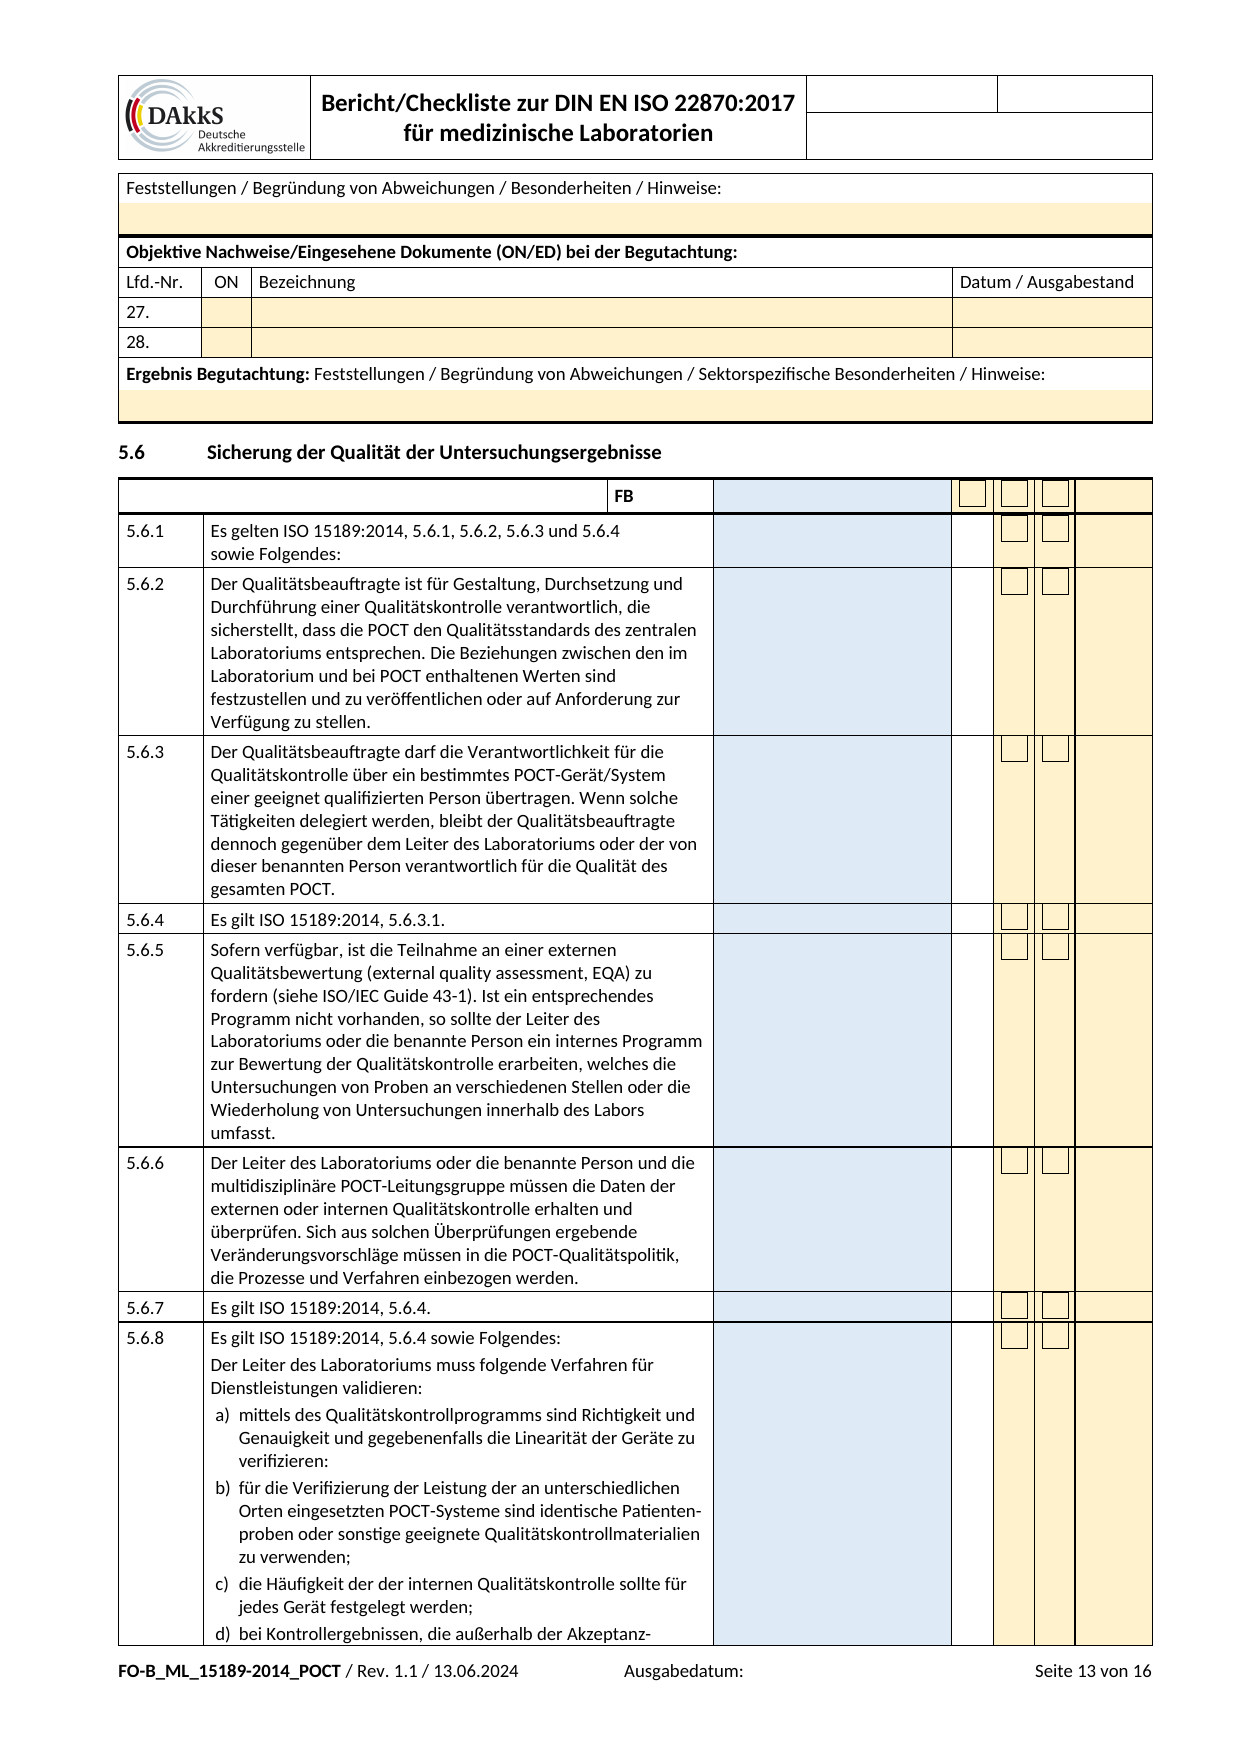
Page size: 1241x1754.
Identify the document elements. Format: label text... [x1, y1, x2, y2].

table_cell [1035, 1323, 1074, 1645]
table_cell 5.6.5 [119, 934, 203, 1146]
table_cell [714, 1323, 951, 1645]
table_cell [1076, 568, 1152, 735]
table_cell [714, 1148, 951, 1291]
table_cell [1076, 934, 1152, 1146]
table_cell Datum / Ausgabestand [953, 268, 1152, 297]
table_cell Der Qualitätsbeauftragte darf die Verantwortlichkeit für die Qualitätskontrolle über ein bestimmtes POCT-Gerät/System einer geeignet qualifizierten Person übertragen. Wenn solche Tätigkeiten delegiert werden, bleibt der Qualitätsbeauftragte dennoch gegenüber dem Leiter des Laboratoriums oder der von dieser benannten Person verantwortlich für die Qualität des gesamten POCT. [204, 736, 713, 903]
table_cell [1035, 1292, 1074, 1321]
table_cell [1076, 1323, 1152, 1645]
table_cell Es gilt ISO 15189:2014, 5.6.3.1. [204, 904, 713, 933]
table_cell 5.6.3 [119, 736, 203, 903]
table_cell [952, 1292, 993, 1321]
table_cell [714, 568, 951, 735]
table_cell [994, 515, 1034, 567]
table_cell [994, 1148, 1034, 1291]
table_cell [202, 298, 251, 327]
table_header [1076, 480, 1152, 512]
table_cell [994, 736, 1034, 903]
table_cell [952, 736, 993, 903]
table_cell 5.6.4 [119, 904, 203, 933]
table_header [994, 480, 1034, 512]
table_cell [953, 298, 1152, 327]
table_cell Ergebnis Begutachtung: Feststellungen / Begründung von Abweichungen / Sektorspezifische Besonderheiten / Hinweise: [119, 358, 1152, 389]
table_cell [952, 1323, 993, 1645]
table_cell [952, 904, 993, 933]
table_header [952, 480, 993, 512]
table_cell [994, 1292, 1034, 1321]
table_cell [952, 515, 993, 567]
table_cell [952, 1148, 993, 1291]
picture [124, 78, 307, 156]
table_cell [1035, 736, 1074, 903]
table_cell Es gilt ISO 15189:2014, 5.6.4. [204, 1292, 713, 1321]
table_cell [1076, 736, 1152, 903]
table_cell [953, 328, 1152, 357]
table_cell [714, 1292, 951, 1321]
table_header [1035, 480, 1074, 512]
table_cell [1076, 904, 1152, 933]
table_cell [994, 934, 1034, 1146]
table_cell [252, 328, 952, 357]
table_cell 5.6.6 [119, 1148, 203, 1291]
table_cell [1076, 1148, 1152, 1291]
table_cell Bezeichnung [252, 268, 952, 297]
table_header FB [608, 480, 713, 512]
table_cell Es gelten ISO 15189:2014, 5.6.1, 5.6.2, 5.6.3 und 5.6.4 sowie Folgendes: [204, 515, 713, 567]
table_cell [1076, 515, 1152, 567]
table_cell [714, 904, 951, 933]
table_cell [714, 934, 951, 1146]
table_cell [1035, 934, 1074, 1146]
table_cell ON [202, 268, 251, 297]
table_cell [714, 736, 951, 903]
table_header [714, 480, 951, 512]
table_cell [994, 904, 1034, 933]
subtitle 5.6 Sicherung der Qualität der Untersuchungsergebnisse [118, 439, 1152, 465]
table_cell 5.6.8 [119, 1323, 203, 1645]
table_cell [1035, 904, 1074, 933]
table_cell [1035, 1148, 1074, 1291]
table_cell Objektive Nachweise/Eingesehene Dokumente (ON/ED) bei der Begutachtung: [119, 238, 1152, 267]
table_cell [252, 298, 952, 327]
table_cell [1035, 515, 1074, 567]
table_cell 5.6.7 [119, 1292, 203, 1321]
table_cell [994, 1323, 1034, 1645]
table_cell [952, 568, 993, 735]
table_cell [1076, 1292, 1152, 1321]
table_cell Der Leiter des Laboratoriums oder die benannte Person und die multidisziplinäre POCT-Leitungsgruppe müssen die Daten der externen oder internen Qualitätskontrolle erhalten und überprüfen. Sich aus solchen Überprüfungen ergebende Veränderungsvorschläge müssen in die POCT-Qualitätspolitik, die Prozesse und Verfahren einbezogen werden. [204, 1148, 713, 1291]
table_cell [714, 515, 951, 567]
table_cell [119, 328, 201, 357]
table_cell [202, 328, 251, 357]
table_cell [994, 568, 1034, 735]
table_cell 5.6.1 [119, 515, 203, 567]
table_cell 5.6.2 [119, 568, 203, 735]
table_cell [119, 390, 1152, 421]
table_cell [119, 203, 1152, 234]
table_header [119, 480, 607, 512]
table_cell [952, 934, 993, 1146]
table_cell [119, 298, 201, 327]
table_cell Sofern verfügbar, ist die Teilnahme an einer externen Qualitätsbewertung (external quality assessment, EQA) zu fordern (siehe ISO/IEC Guide 43-1). Ist ein entsprechendes Programm nicht vorhanden, so sollte der Leiter des Laboratoriums oder die benannte Person ein internes Programm zur Bewertung der Qualitätskontrolle erarbeiten, welches die Untersuchungen von Proben an verschiedenen Stellen oder die Wiederholung von Untersuchungen innerhalb des Labors umfasst. [204, 934, 713, 1146]
table_cell Der Qualitätsbeauftragte ist für Gestaltung, Durchsetzung und Durchführung einer Qualitätskontrolle verantwortlich, die sicherstellt, dass die POCT den Qualitätsstandards des zentralen Laboratoriums entsprechen. Die Beziehungen zwischen den im Laboratorium und bei POCT enthaltenen Werten sind festzustellen und zu veröffentlichen oder auf Anforderung zur Verfügung zu stellen. [204, 568, 713, 735]
table_cell Lfd.-Nr. [119, 268, 201, 297]
table_header Feststellungen / Begründung von Abweichungen / Besonderheiten / Hinweise: [119, 174, 1152, 203]
table_cell [1035, 568, 1074, 735]
